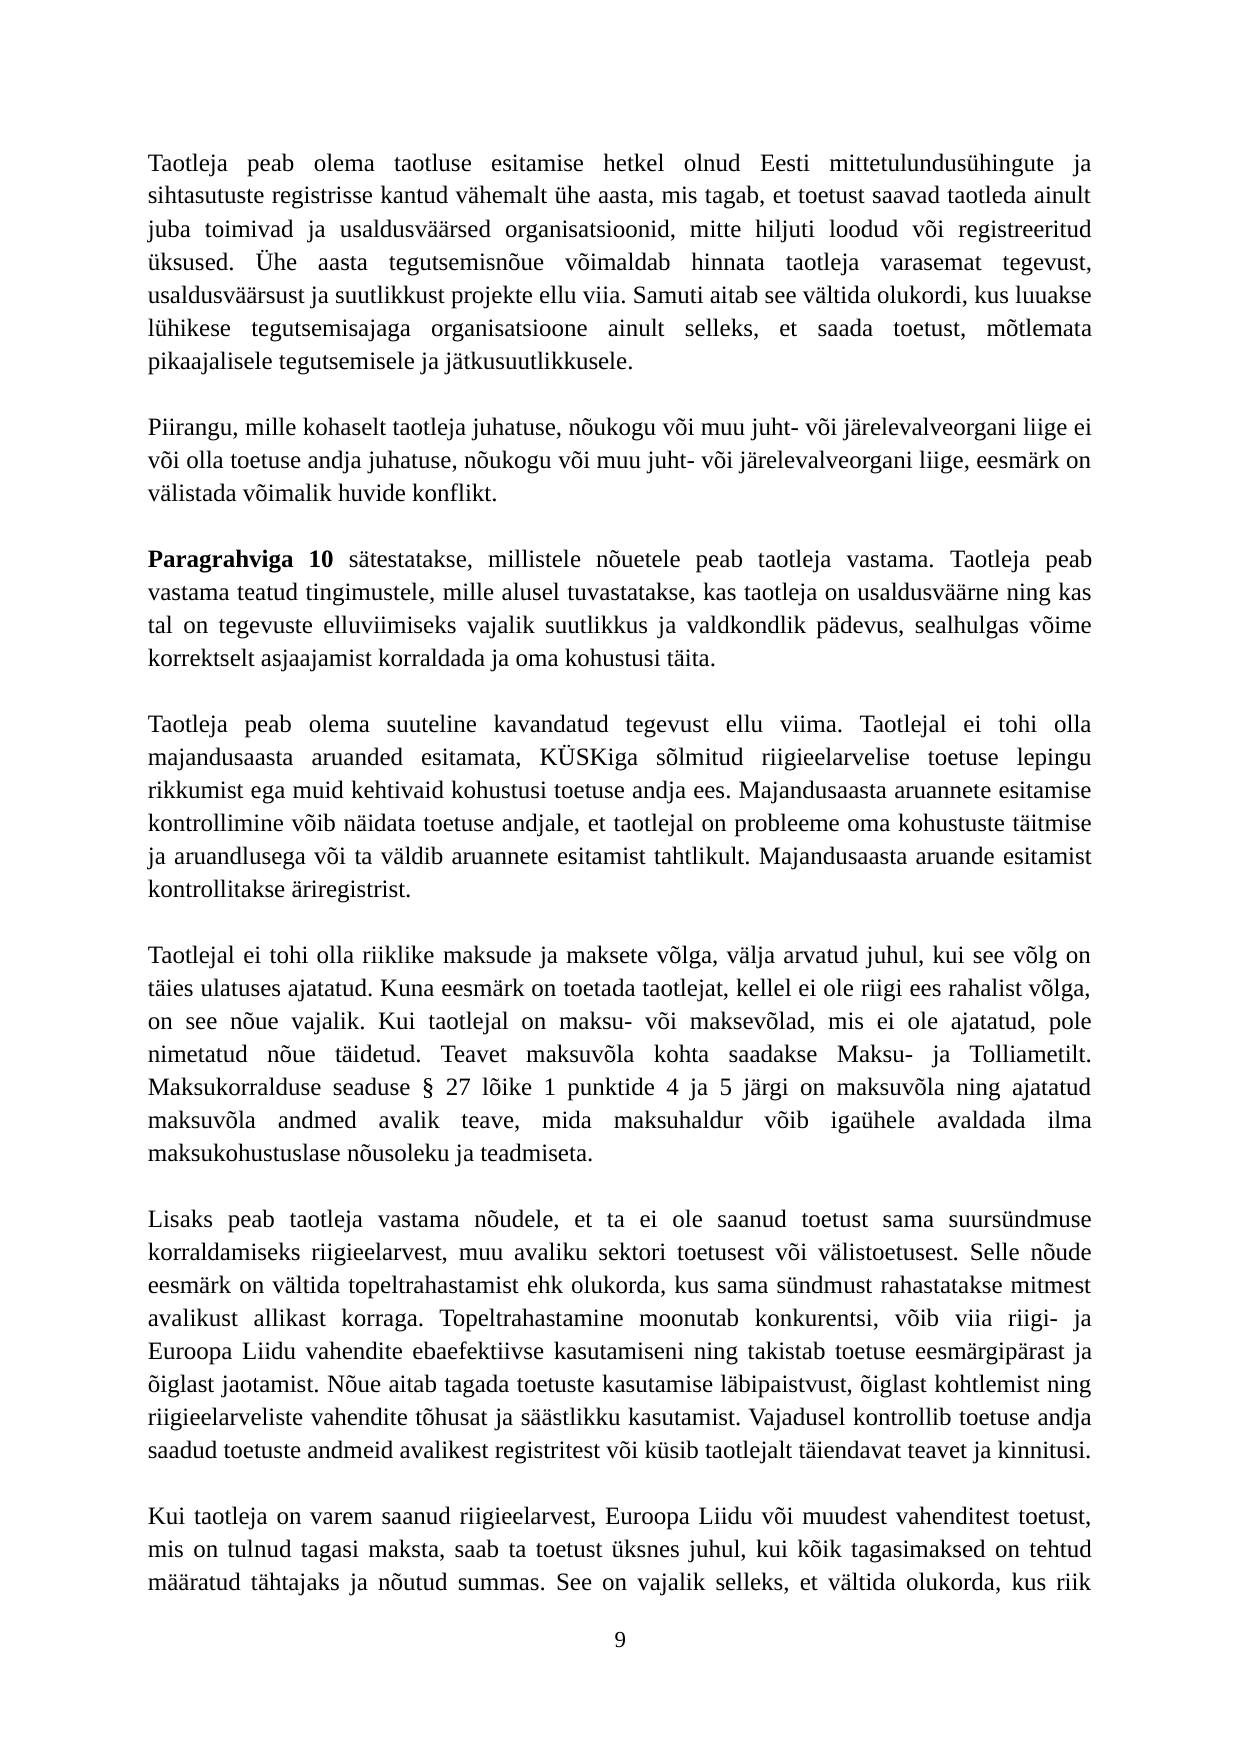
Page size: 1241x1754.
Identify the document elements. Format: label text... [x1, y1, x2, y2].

text Taotleja peab olema taotluse esitamise hetkel olnud Eesti mittetulundusühingute ja sihtasutuste registrisse kantud vähemalt ühe aasta, mis tagab, et toetust saavad taotleda ainult juba toimivad ja usaldusväärsed organisatsioonid, mitte hiljuti loodud või registreeritud üksused. Ühe aasta tegutsemisnõue võimaldab hinnata taotleja varasemat tegevust, usaldusväärsust ja suutlikkust projekte ellu viia. Samuti aitab see vältida olukordi, kus luuakse lühikese tegutsemisajaga organisatsioone ainult selleks, et saada toetust, mõtlemata pikaajalisele tegutsemisele ja jätkusuutlikkusele. [148, 148, 1093, 374]
text Taotleja peab olema suuteline kavandatud tegevust ellu viima. Taotlejal ei tohi olla majandusaasta aruanded esitamata, KÜSKiga sõlmitud riigieelarvelise toetuse lepingu rikkumist ega muid kehtivaid kohustusi toetuse andja ees. Majandusaasta aruannete esitamise kontrollimine võib näidata toetuse andjale, et taotlejal on probleeme oma kohustuste täitmise ja aruandlusega või ta väldib aruannete esitamist tahtlikult. Majandusaasta aruande esitamist kontrollitakse äriregistrist. [148, 709, 1093, 903]
text Taotlejal ei tohi olla riiklike maksude ja maksete võlga, välja arvatud juhul, kui see võlg on täies ulatuses ajatatud. Kuna eesmärk on toetada taotlejat, kellel ei ole riigi ees rahalist võlga, on see nõue vajalik. Kui taotlejal on maksu- või maksevõlad, mis ei ole ajatatud, pole nimetatud nõue täidetud. Teavet maksuvõla kohta saadakse Maksu- ja Tolliametilt. Maksukorralduse seaduse § 27 lõike 1 punktide 4 ja 5 järgi on maksuvõla ning ajatatud maksuvõla andmed avalik teave, mida maksuhaldur võib igaühele avaldada ilma maksukohustuslase nõusoleku ja teadmiseta. [148, 940, 1093, 1167]
text Paragrahviga 10 sätestatakse, millistele nõuetele peab taotleja vastama. Taotleja peab vastama teatud tingimustele, mille alusel tuvastatakse, kas taotleja on usaldusväärne ning kas tal on tegevuste elluviimiseks vajalik suutlikkus ja valdkondlik pädevus, sealhulgas võime korrektselt asjaajamist korraldada ja oma kohustusi täita. [148, 544, 1093, 672]
text Lisaks peab taotleja vastama nõudele, et ta ei ole saanud toetust sama suursündmuse korraldamiseks riigieelarvest, muu avaliku sektori toetusest või välistoetusest. Selle nõude eesmärk on vältida topeltrahastamist ehk olukorda, kus sama sündmust rahastatakse mitmest avalikust allikast korraga. Topeltrahastamine moonutab konkurentsi, võib viia riigi- ja Euroopa Liidu vahendite ebaefektiivse kasutamiseni ning takistab toetuse eesmärgipärast ja õiglast jaotamist. Nõue aitab tagada toetuste kasutamise läbipaistvust, õiglast kohtlemist ning riigieelarveliste vahendite tõhusat ja säästlikku kasutamist. Vajadusel kontrollib toetuse andja saadud toetuste andmeid avalikest registritest või küsib taotlejalt täiendavat teavet ja kinnitusi. [148, 1204, 1093, 1464]
text Piirangu, mille kohaselt taotleja juhatuse, nõukogu või muu juht- või järelevalveorgani liige ei või olla toetuse andja juhatuse, nõukogu või muu juht- või järelevalveorgani liige, eesmärk on välistada võimalik huvide konflikt. [148, 412, 1093, 507]
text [148, 1501, 1093, 1596]
